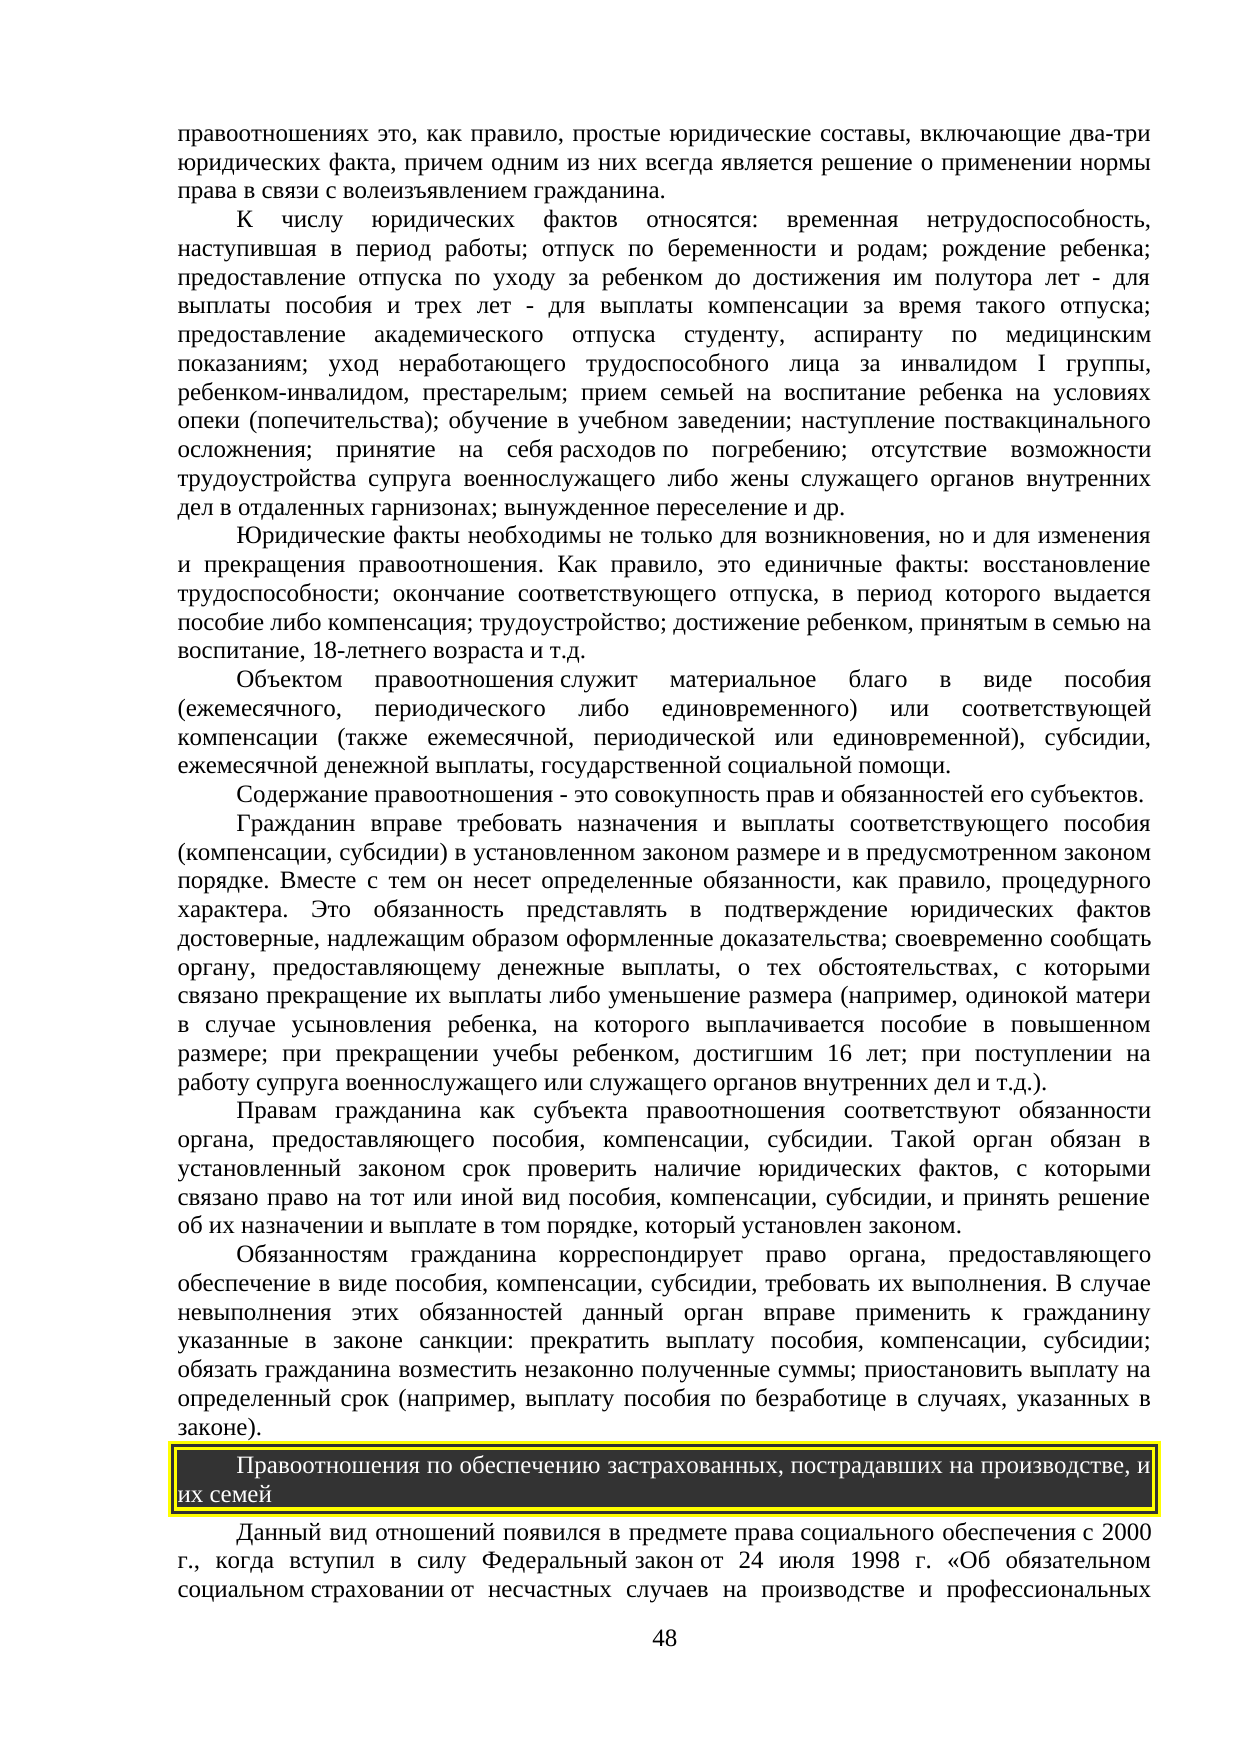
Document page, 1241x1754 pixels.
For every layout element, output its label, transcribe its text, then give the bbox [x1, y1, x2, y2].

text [177, 1517, 1152, 1603]
text Юридические факты необходимы не только для возникновения, но и для изменения и прекращения правоотношения. Как правило, это единичные факты: восстановление трудоспособности; окончание соответствующего отпуска, в период которого выдается пособие либо компенсация; трудоустройство; достижение ребенком, принятым в семью на воспитание, 18-летнего возраста и т.д. [177, 521, 1152, 664]
text Гражданин вправе требовать назначения и выплаты соответствующего пособия (компенсации, субсидии) в установленном законом размере и в предусмотренном законом порядке. Вместе с тем он несет определенные обязанности, как правило, процедурного характера. Это обязанность представлять в подтверждение юридических фактов достоверные, надлежащим образом оформленные доказательства; своевременно сообщать органу, предоставляющему денежные выплаты, о тех обстоятельствах, с которыми связано прекращение их выплаты либо уменьшение размера (например, одинокой матери в случае усыновления ребенка, на которого выплачивается пособие в повышенном размере; при прекращении учебы ребенком, достигшим 16 лет; при поступлении на работу супруга военнослужащего или служащего органов внутренних дел и т.д.). [177, 808, 1152, 1096]
text Правоотношения по обеспечению застрахованных, пострадавших на производстве, и их семей [171, 1444, 1158, 1514]
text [177, 118, 1152, 204]
text Обязанностям гражданина корреспондирует право органа, предоставляющего обеспечение в виде пособия, компенсации, субсидии, требовать их выполнения. В случае невыполнения этих обязанностей данный орган вправе применить к гражданину указанные в законе санкции: прекратить выплату пособия, компенсации, субсидии; обязать гражданина возместить незаконно полученные суммы; приостановить выплату на определенный срок (например, выплату пособия по безработице в случаях, указанных в законе). [177, 1239, 1152, 1441]
text К числу юридических фактов относятся: временная нетрудоспособность, наступившая в период работы; отпуск по беременности и родам; рождение ребенка; предоставление отпуска по уходу за ребенком до достижения им полутора лет - для выплаты пособия и трех лет - для выплаты компенсации за время такого отпуска; предоставление академического отпуска студенту, аспиранту по медицинским показаниям; уход неработающего трудоспособного лица за инвалидом I группы, ребенком-инвалидом, престарелым; прием семьей на воспитание ребенка на условиях опеки (попечительства); обучение в учебном заведении; наступление поствакцинального осложнения; принятие на себя расходов по погребению; отсутствие возможности трудоустройства супруга военнослужащего либо жены служащего органов внутренних дел в отдаленных гарнизонах; вынужденное переселение и др. [177, 204, 1152, 521]
text Правам гражданина как субъекта правоотношения соответствуют обязанности органа, предоставляющего пособия, компенсации, субсидии. Такой орган обязан в установленный законом срок проверить наличие юридических фактов, с которыми связано право на тот или иной вид пособия, компенсации, субсидии, и принять решение об их назначении и выплате в том порядке, который установлен законом. [177, 1096, 1152, 1239]
text Объектом правоотношения служит материальное благо в виде пособия (ежемесячного, периодического либо единовременного) или соответствующей компенсации (также ежемесячной, периодической или единовременной), субсидии, ежемесячной денежной выплаты, государственной социальной помощи. [177, 664, 1152, 779]
text Содержание правоотношения - это совокупность прав и обязанностей его субъектов. [177, 779, 1152, 808]
